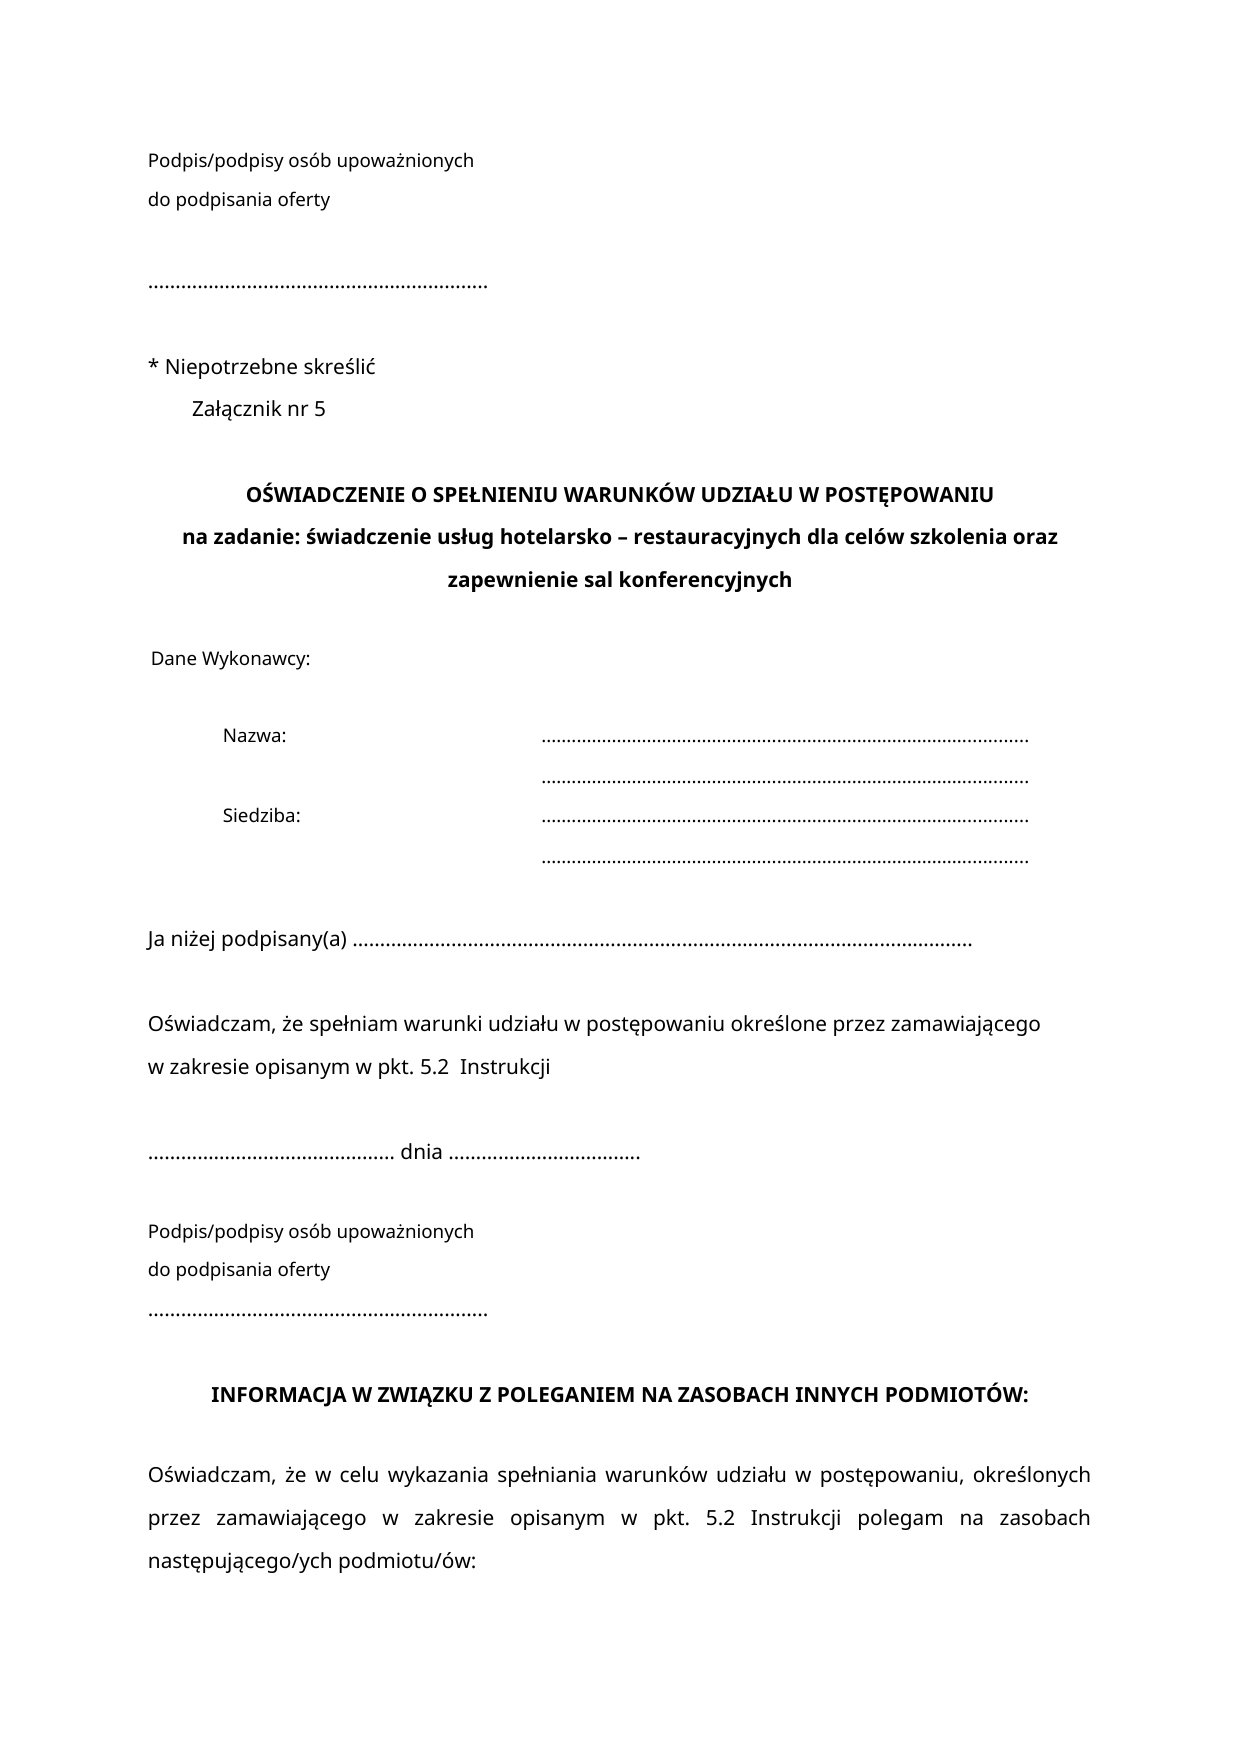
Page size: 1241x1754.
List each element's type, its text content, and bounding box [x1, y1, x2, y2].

text Podpis/podpisy osób upoważnionych [148, 148, 1093, 173]
text …………………………………………………….. [148, 1294, 1093, 1323]
text OŚWIADCZENIE O SPEŁNIENIU WARUNKÓW UDZIAŁU W POSTĘPOWANIU [148, 480, 1093, 508]
text * Niepotrzebne skreślić [148, 352, 1093, 380]
text Nazwa: [223, 722, 1093, 748]
text do podpisania oferty [148, 1256, 1093, 1282]
text Oświadczam, że w celu wykazania spełniania warunków udziału w postępowaniu, określonych przez zamawiającego w zakresie opisanym w pkt. 5.2 Instrukcji polegam na zasobach następującego/ych podmiotu/ów: [148, 1461, 1093, 1574]
text INFORMACJA W ZWIĄZKU Z POLEGANIEM NA ZASOBACH INNYCH PODMIOTÓW: [148, 1380, 1093, 1408]
text Oświadczam, że spełniam warunki udziału w postępowaniu określone przez zamawiającego w zakresie opisanym w pkt. 5.2 Instrukcji [148, 1009, 1093, 1080]
text ……………………………………… dnia …………………………….. [148, 1137, 1093, 1166]
text Podpis/podpisy osób upoważnionych [148, 1218, 1093, 1243]
text Siedziba: [223, 802, 1093, 827]
text …………………………………………………….. [148, 267, 1093, 295]
text na zadanie: świadczenie usług hotelarsko – restauracyjnych dla celów szkolenia oraz zapewnienie sal konferencyjnych [148, 522, 1093, 593]
text Ja niżej podpisany(a) ………………………………………………………………………………………………….. [148, 924, 1093, 953]
text Dane Wykonawcy: [151, 646, 1093, 671]
text Załącznik nr 5 [192, 394, 1093, 423]
text do podpisania oferty [148, 186, 1093, 211]
